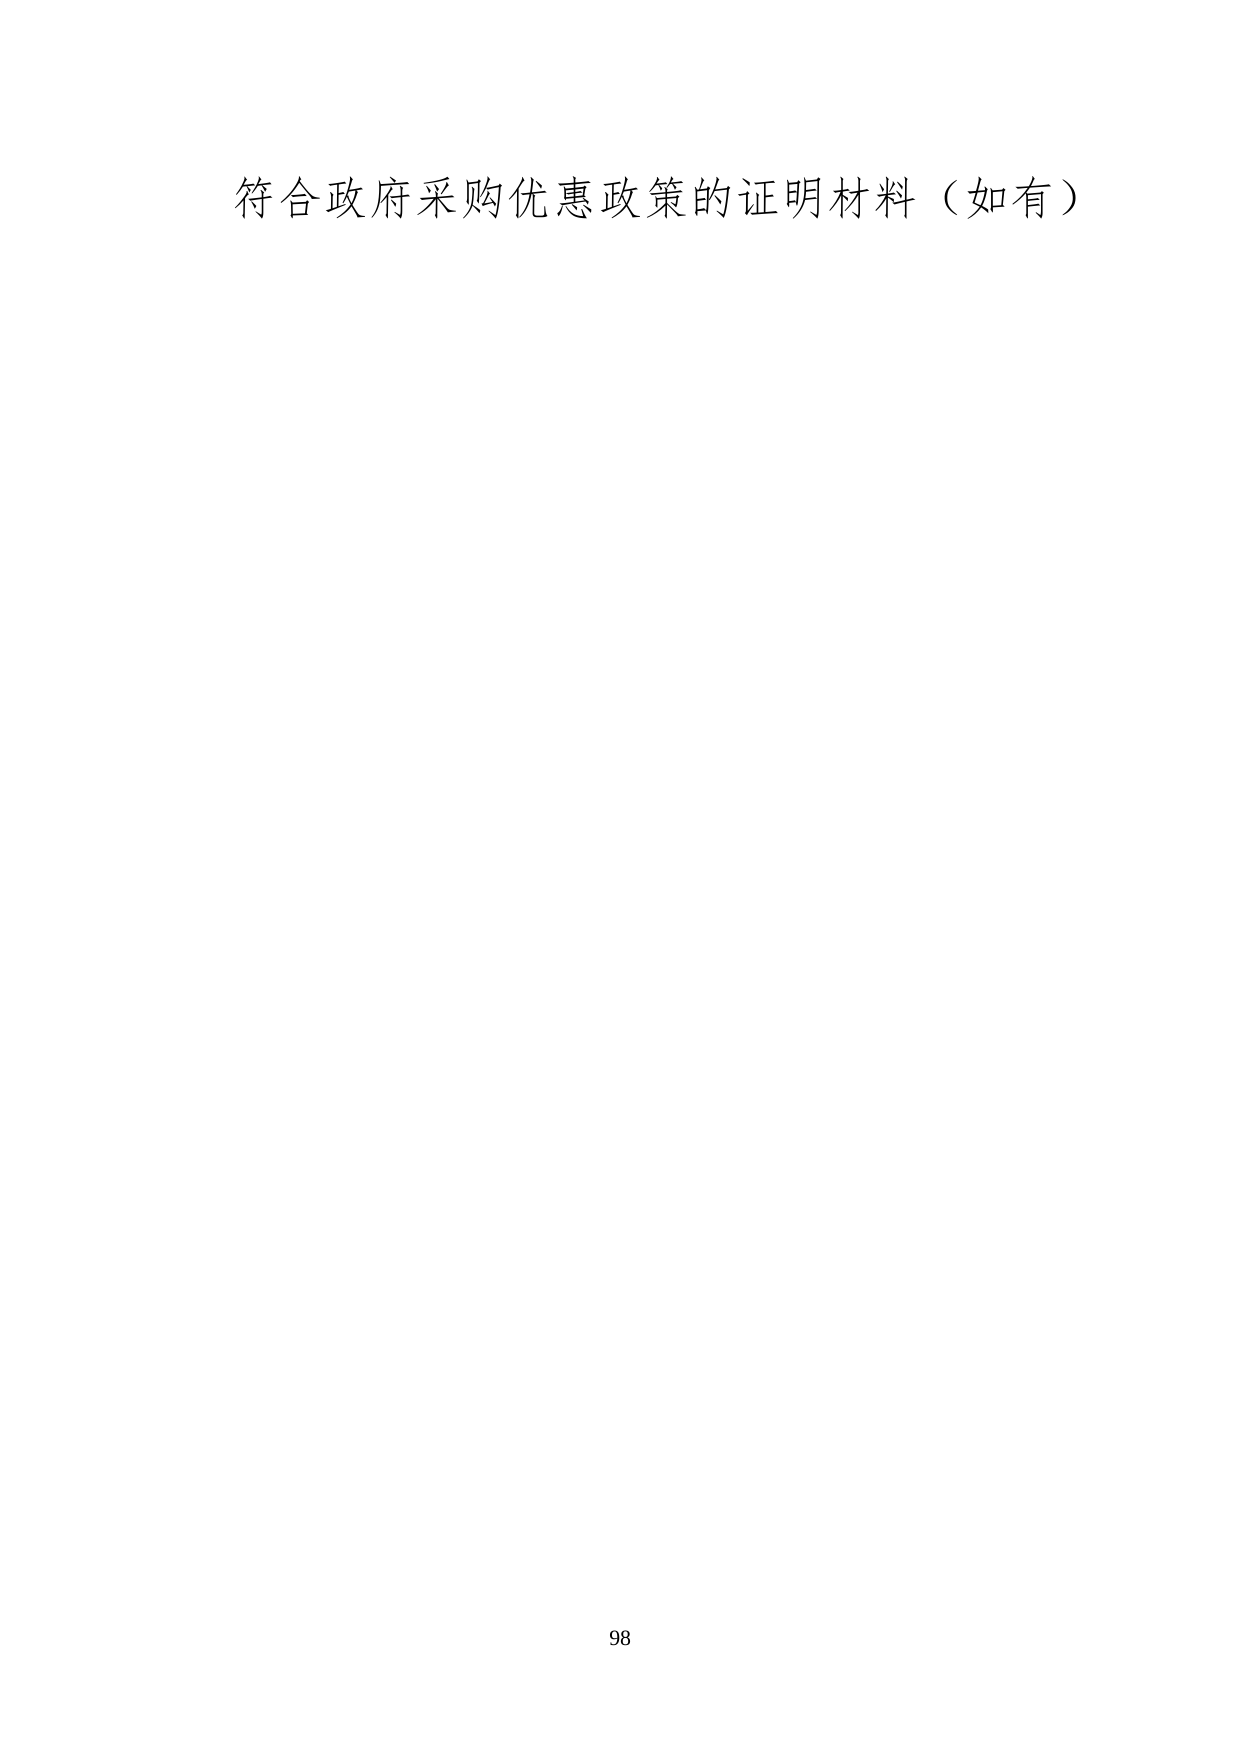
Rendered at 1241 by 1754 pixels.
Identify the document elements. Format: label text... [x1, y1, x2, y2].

text 符合政府采购优惠政策的证明材料（如有） [112, 162, 1128, 227]
